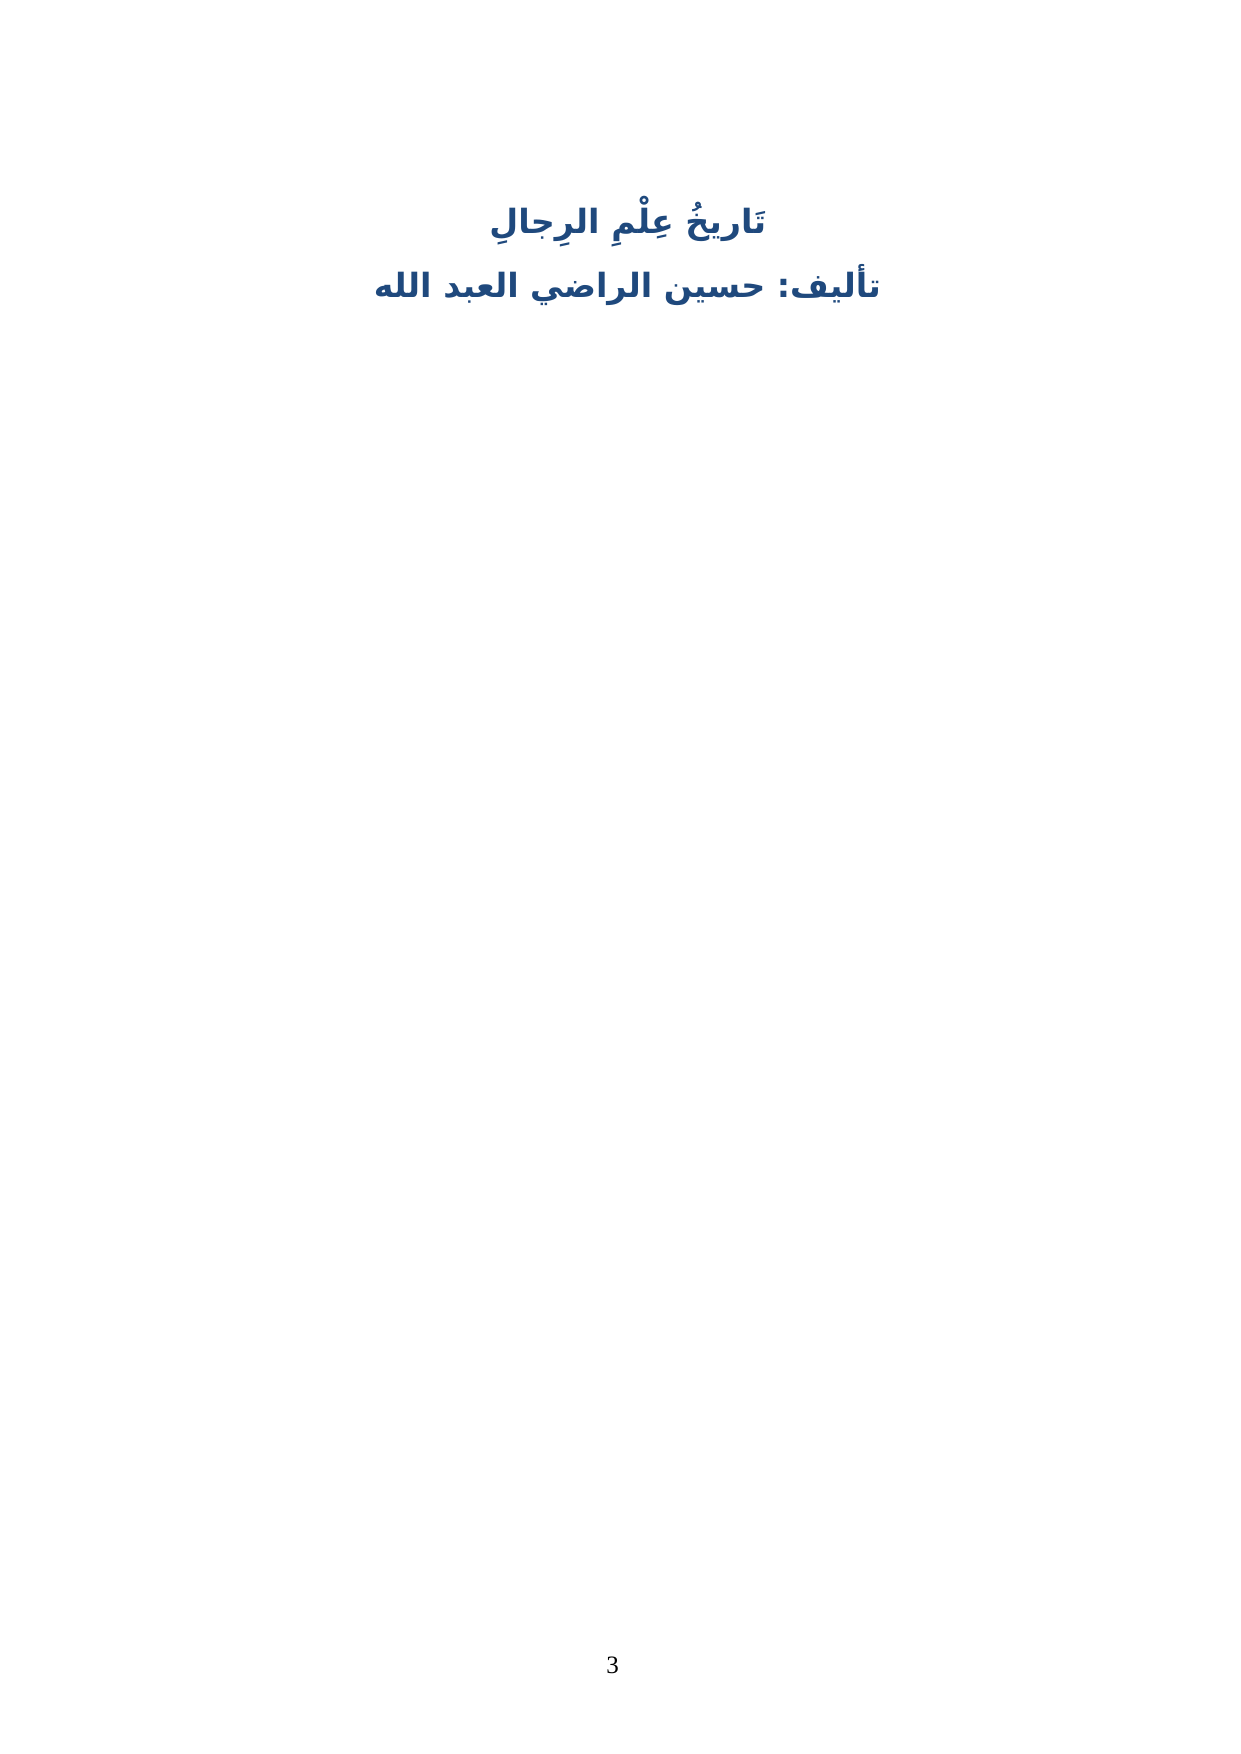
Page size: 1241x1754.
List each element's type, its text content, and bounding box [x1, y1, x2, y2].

subtitle تَاريخُ عِلْمِ الرِجالِ [222, 202, 1033, 241]
subtitle تأليف: حسين الراضي العبد الله [222, 266, 1033, 305]
